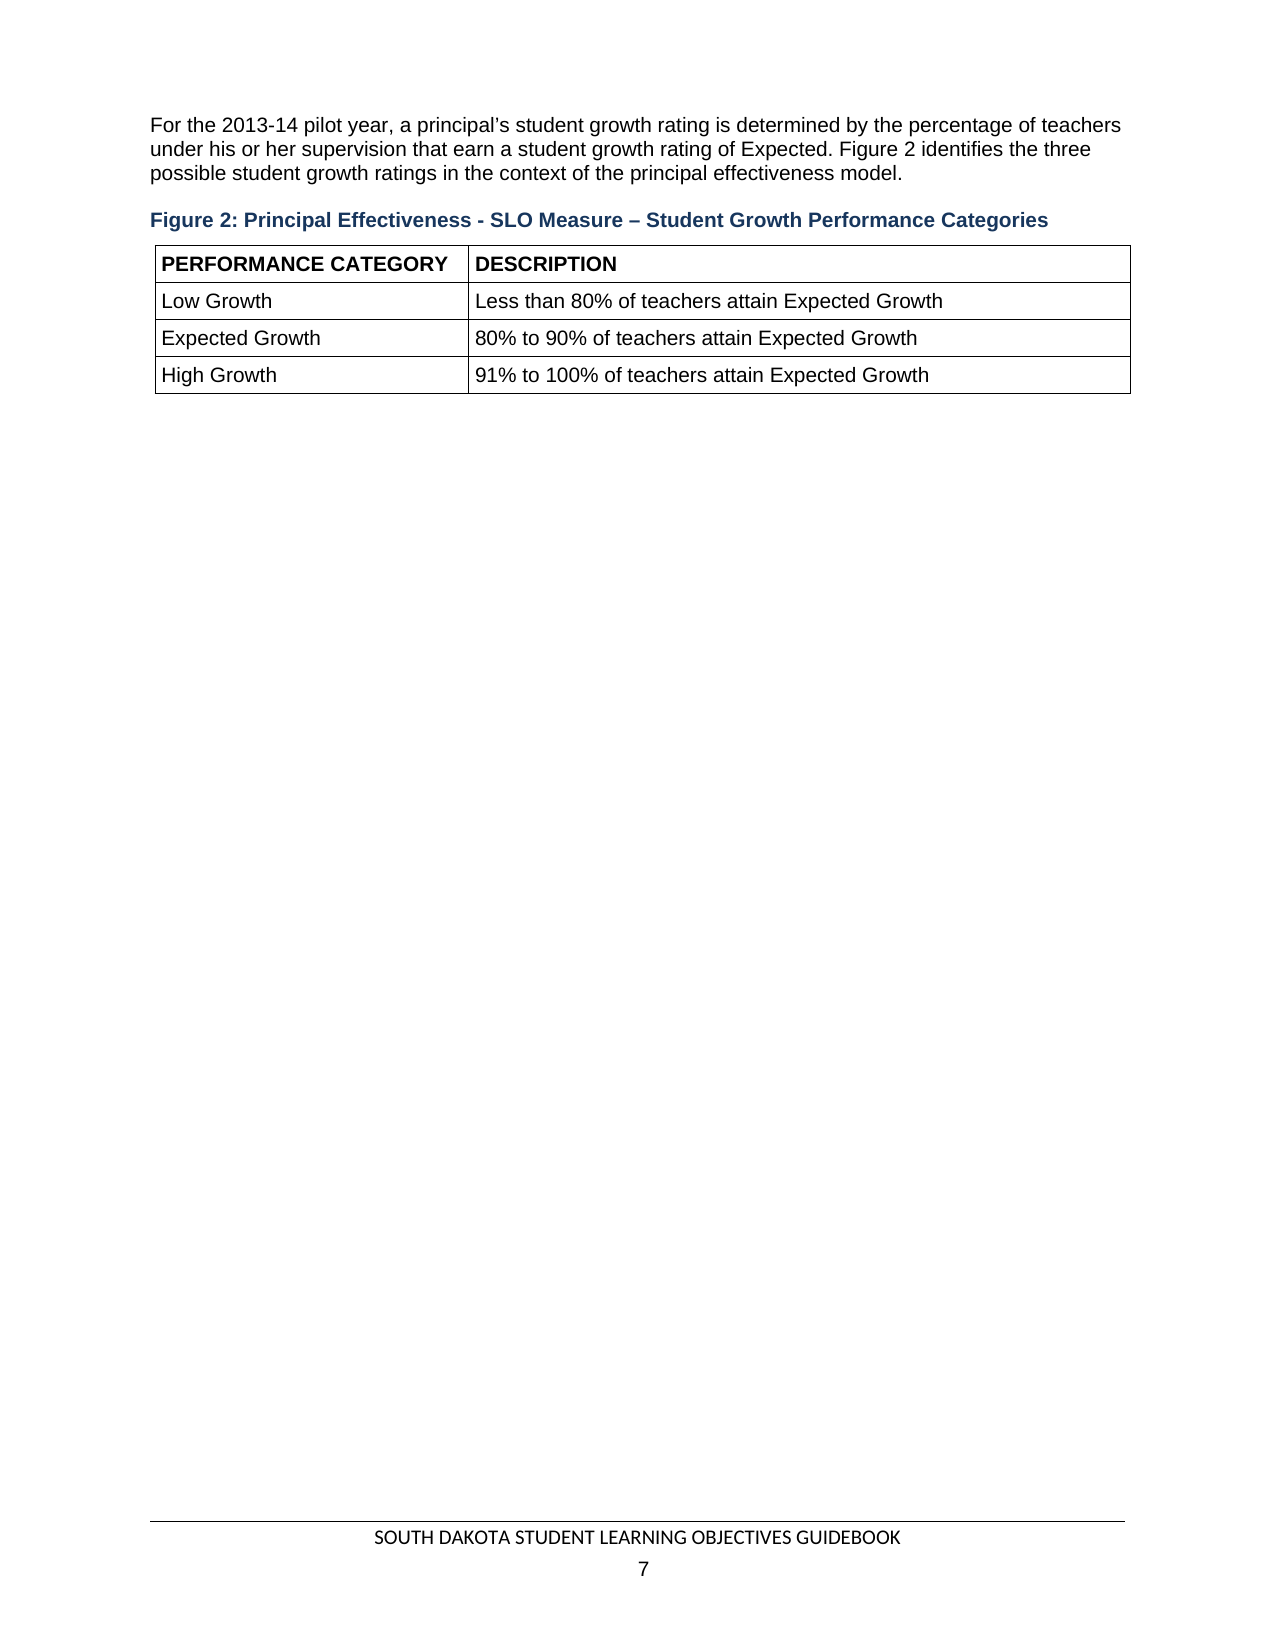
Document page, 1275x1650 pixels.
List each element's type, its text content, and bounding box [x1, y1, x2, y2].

text For the 2013-14 pilot year, a principal’s student growth rating is determined by the percentage of teachers under his or her supervision that earn a student growth rating of Expected. Figure 2 identifies the three possible student growth ratings in the context of the principal effectiveness model. [150, 112, 1125, 184]
table_header DESCRIPTION [469, 246, 1130, 282]
table_cell Low Growth [156, 283, 468, 319]
table_cell Expected Growth [156, 320, 468, 356]
table_cell High Growth [156, 357, 468, 393]
table_cell 80% to 90% of teachers attain Expected Growth [469, 320, 1130, 356]
table_cell Less than 80% of teachers attain Expected Growth [469, 283, 1130, 319]
text Figure 2: Principal Effectiveness - SLO Measure – Student Growth Performance Categories [150, 208, 1125, 232]
table_header PERFORMANCE CATEGORY [156, 246, 468, 282]
table_cell 91% to 100% of teachers attain Expected Growth [469, 357, 1130, 393]
